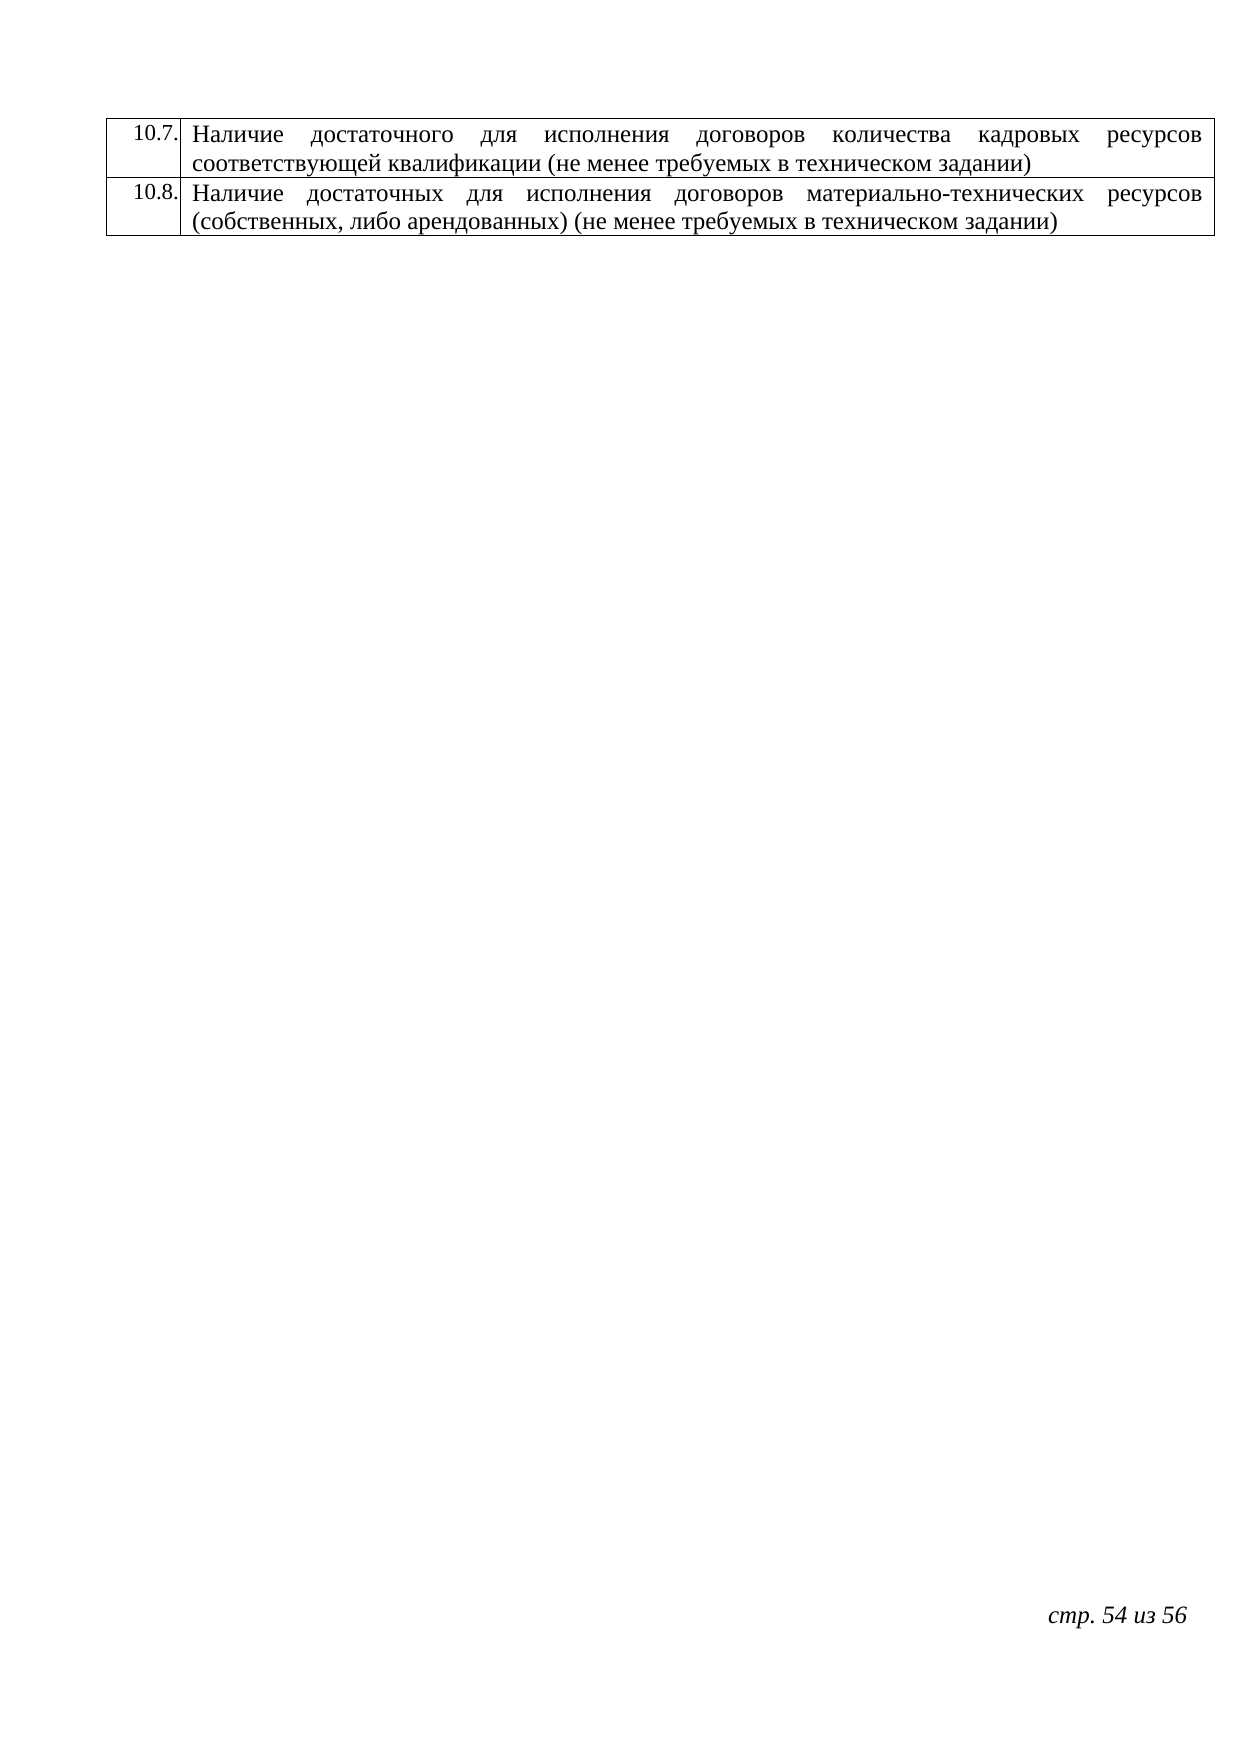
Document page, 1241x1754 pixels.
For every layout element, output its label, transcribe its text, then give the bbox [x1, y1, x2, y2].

table_cell Наличие достаточного для исполнения договоров количества кадровых ресурсов соответствующей квалификации (не менее требуемых в техническом задании) [181, 119, 1214, 177]
table_cell [107, 119, 180, 177]
table_cell Наличие достаточных для исполнения договоров материально-технических ресурсов (собственных, либо арендованных) (не менее требуемых в техническом задании) [181, 178, 1214, 235]
table_cell [107, 178, 180, 235]
